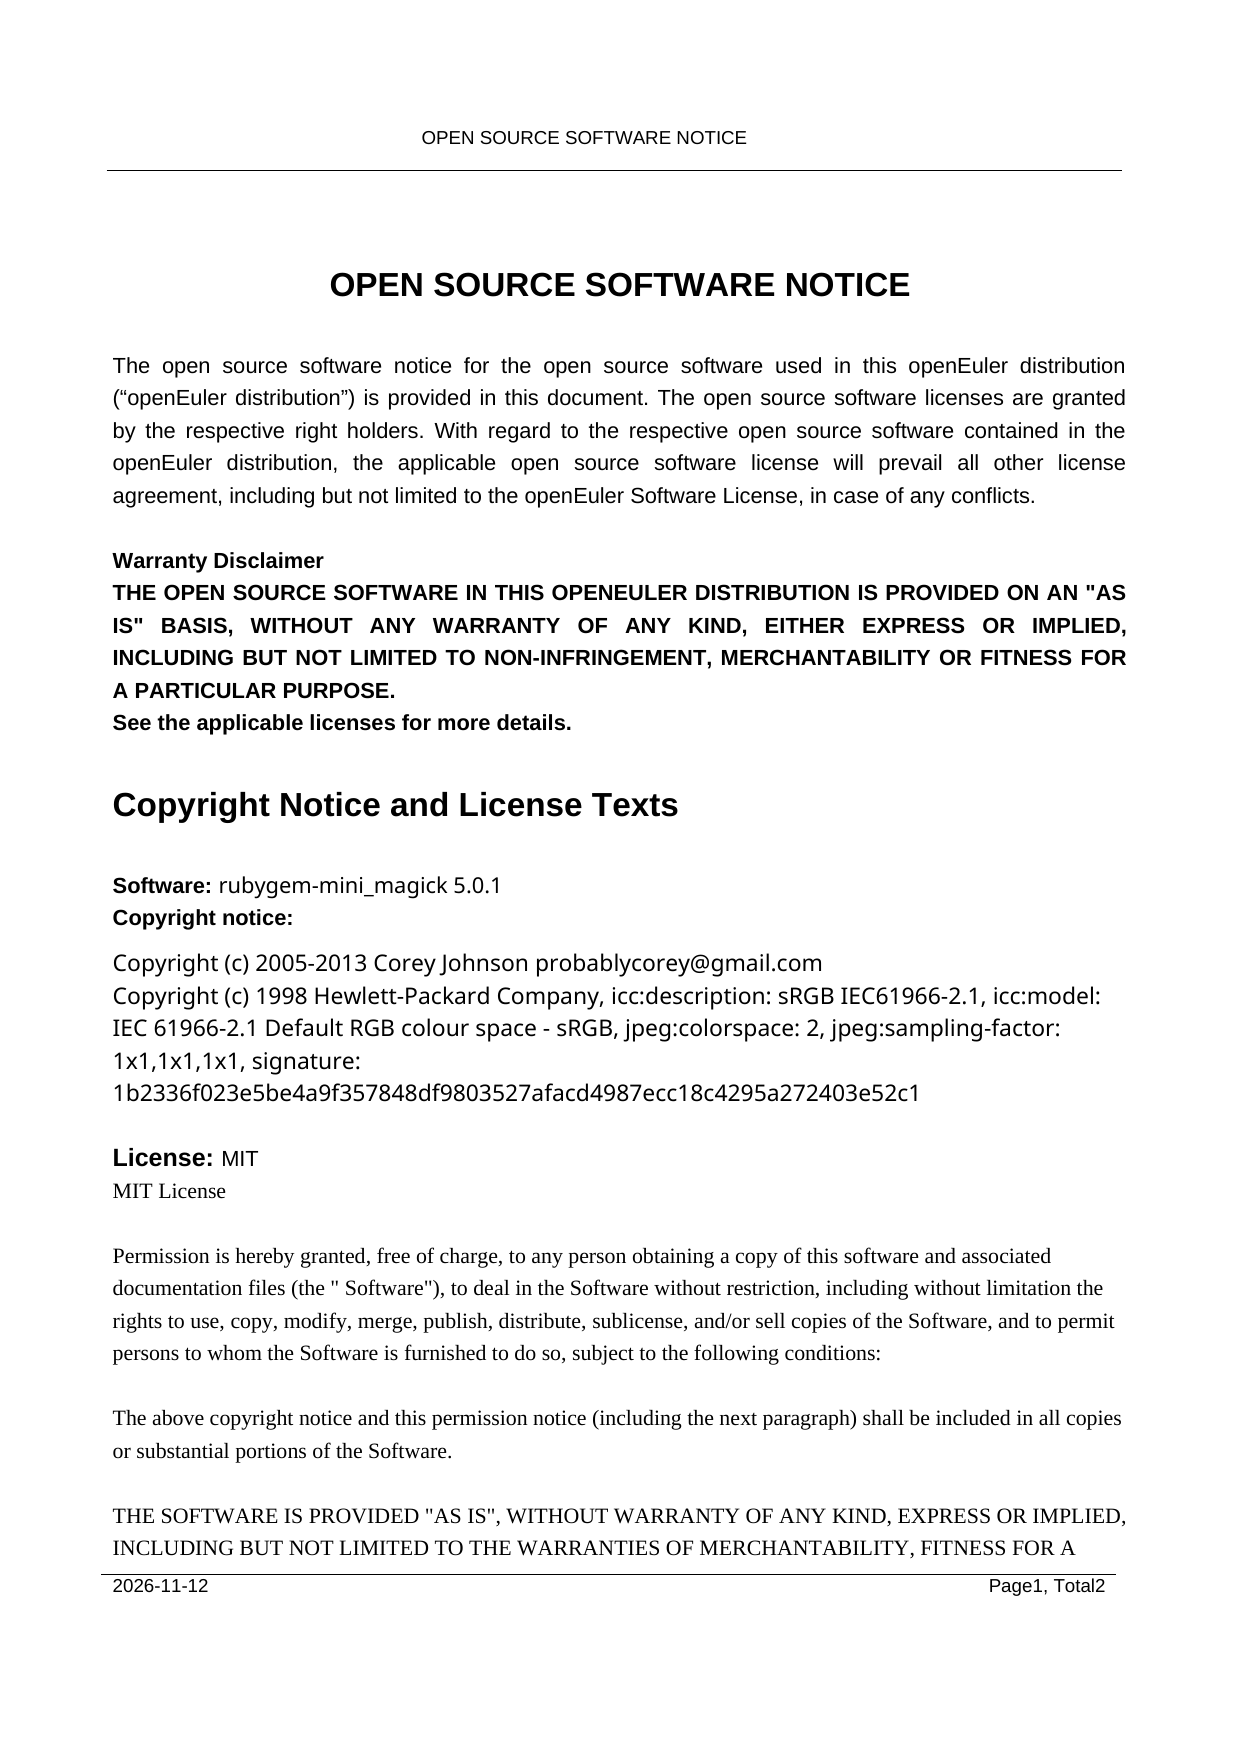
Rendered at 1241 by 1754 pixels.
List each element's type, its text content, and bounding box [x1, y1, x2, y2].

text License: MIT [112, 1142, 1128, 1174]
title Software: rubygem-mini_magick 5.0.1 [112, 869, 1128, 901]
text Warranty Disclaimer [112, 544, 1128, 576]
text THE OPEN SOURCE SOFTWARE IN THIS OPENEULER DISTRIBUTION IS PROVIDED ON AN "AS IS" BASIS, WITHOUT ANY WARRANTY OF ANY KIND, EITHER EXPRESS OR IMPLIED, INCLUDING BUT NOT LIMITED TO NON-INFRINGEMENT, MERCHANTABILITY OR FITNESS FOR A PARTICULAR PURPOSE. See the applicable licenses for more details. [112, 576, 1128, 739]
text OPEN SOURCE SOFTWARE NOTICE [112, 251, 1128, 316]
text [112, 1174, 1128, 1564]
text The open source software notice for the open source software used in this openEuler distribution (“openEuler distribution”) is provided in this document. The open source software licenses are granted by the respective right holders. With regard to the respective open source software contained in the openEuler distribution, the applicable open source software license will prevail all other license agreement, including but not limited to the openEuler Software License, in case of any conflicts. [112, 349, 1128, 511]
text Copyright Notice and License Texts [112, 771, 1128, 836]
text Copyright (c) 2005-2013 Corey Johnson probablycorey@gmail.com Copyright (c) 1998 Hewlett-Packard Company, icc:description: sRGB IEC61966-2.1, icc:model: IEC 61966-2.1 Default RGB colour space - sRGB, jpeg:colorspace: 2, jpeg:sampling-factor: 1x1,1x1,1x1, signature: 1b2336f023e5be4a9f357848df9803527afacd4987ecc18c4295a272403e52c1 [112, 947, 1128, 1142]
text Copyright notice: [112, 901, 1128, 934]
